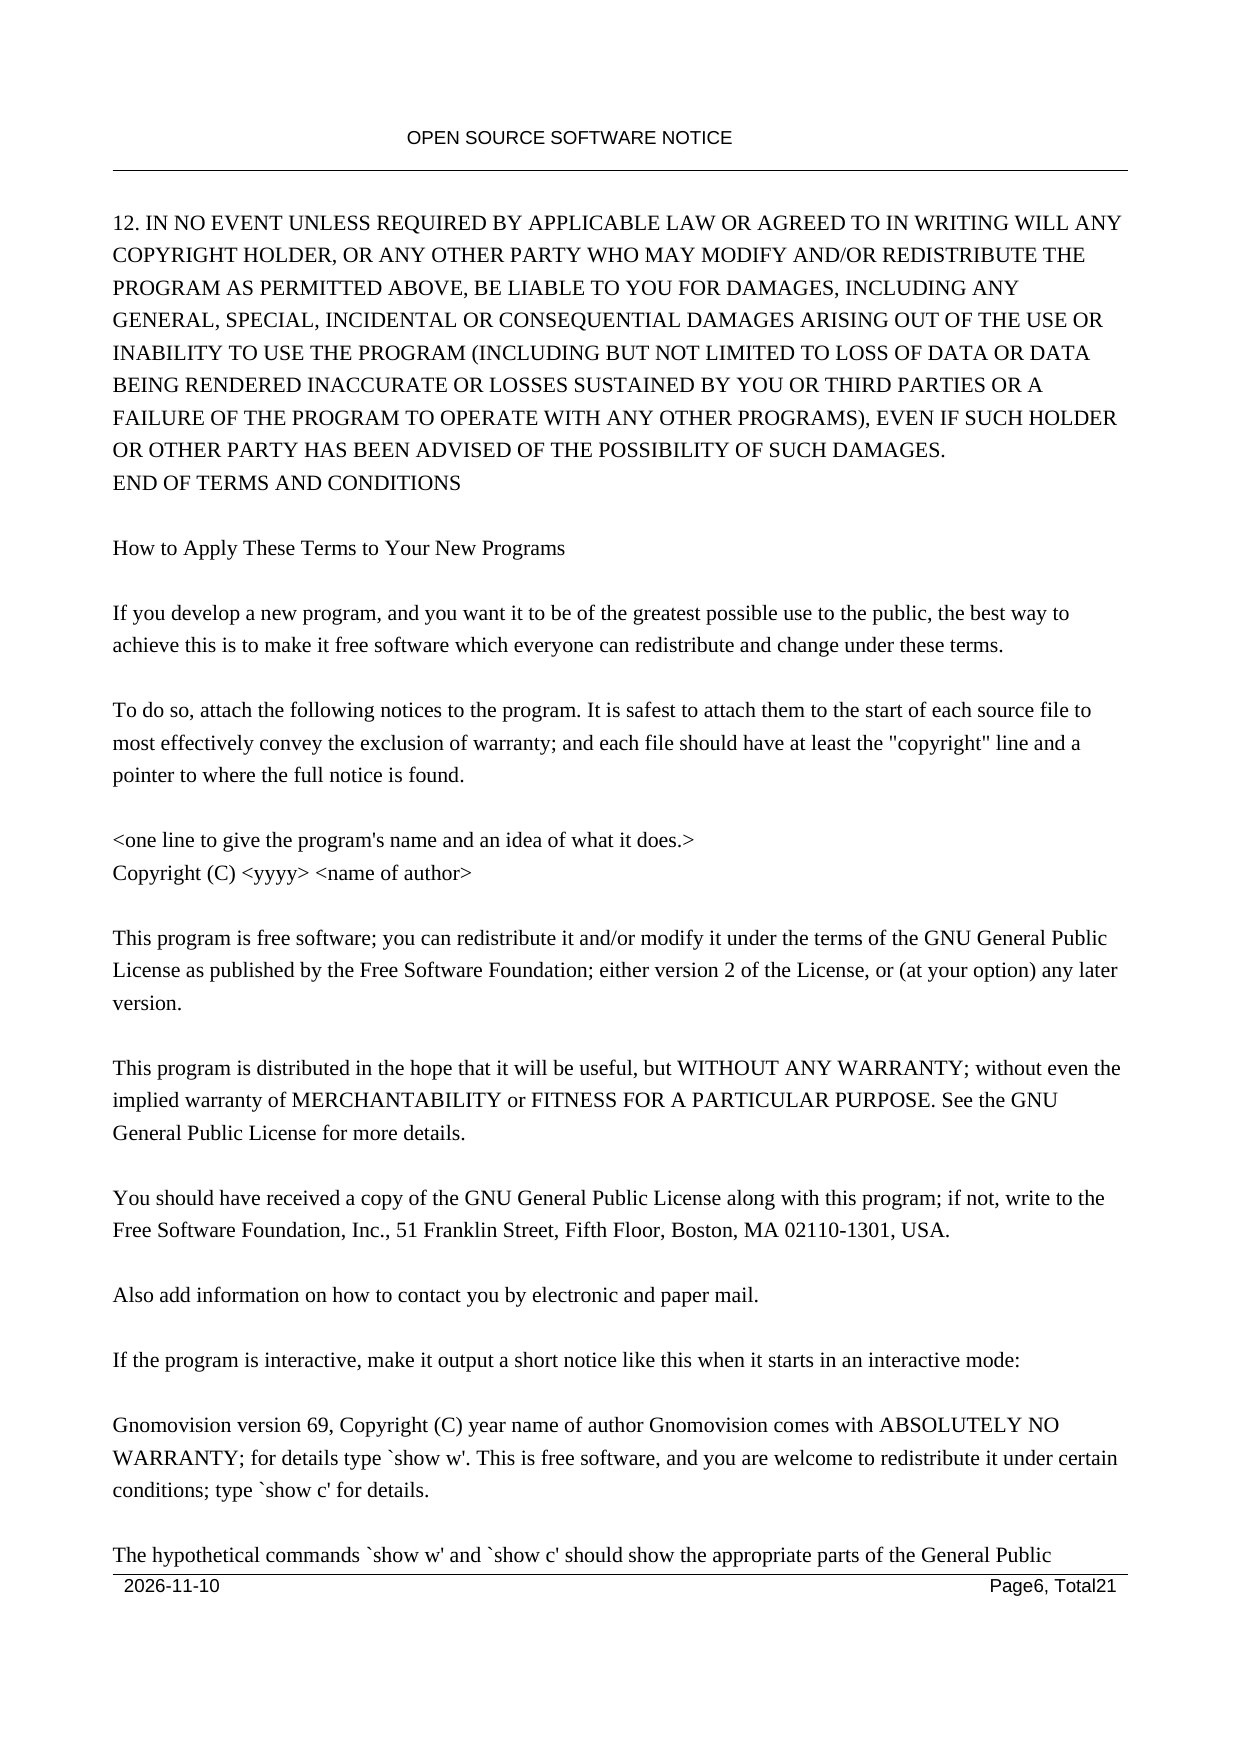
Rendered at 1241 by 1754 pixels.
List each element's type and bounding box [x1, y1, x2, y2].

text [112, 206, 1128, 1571]
